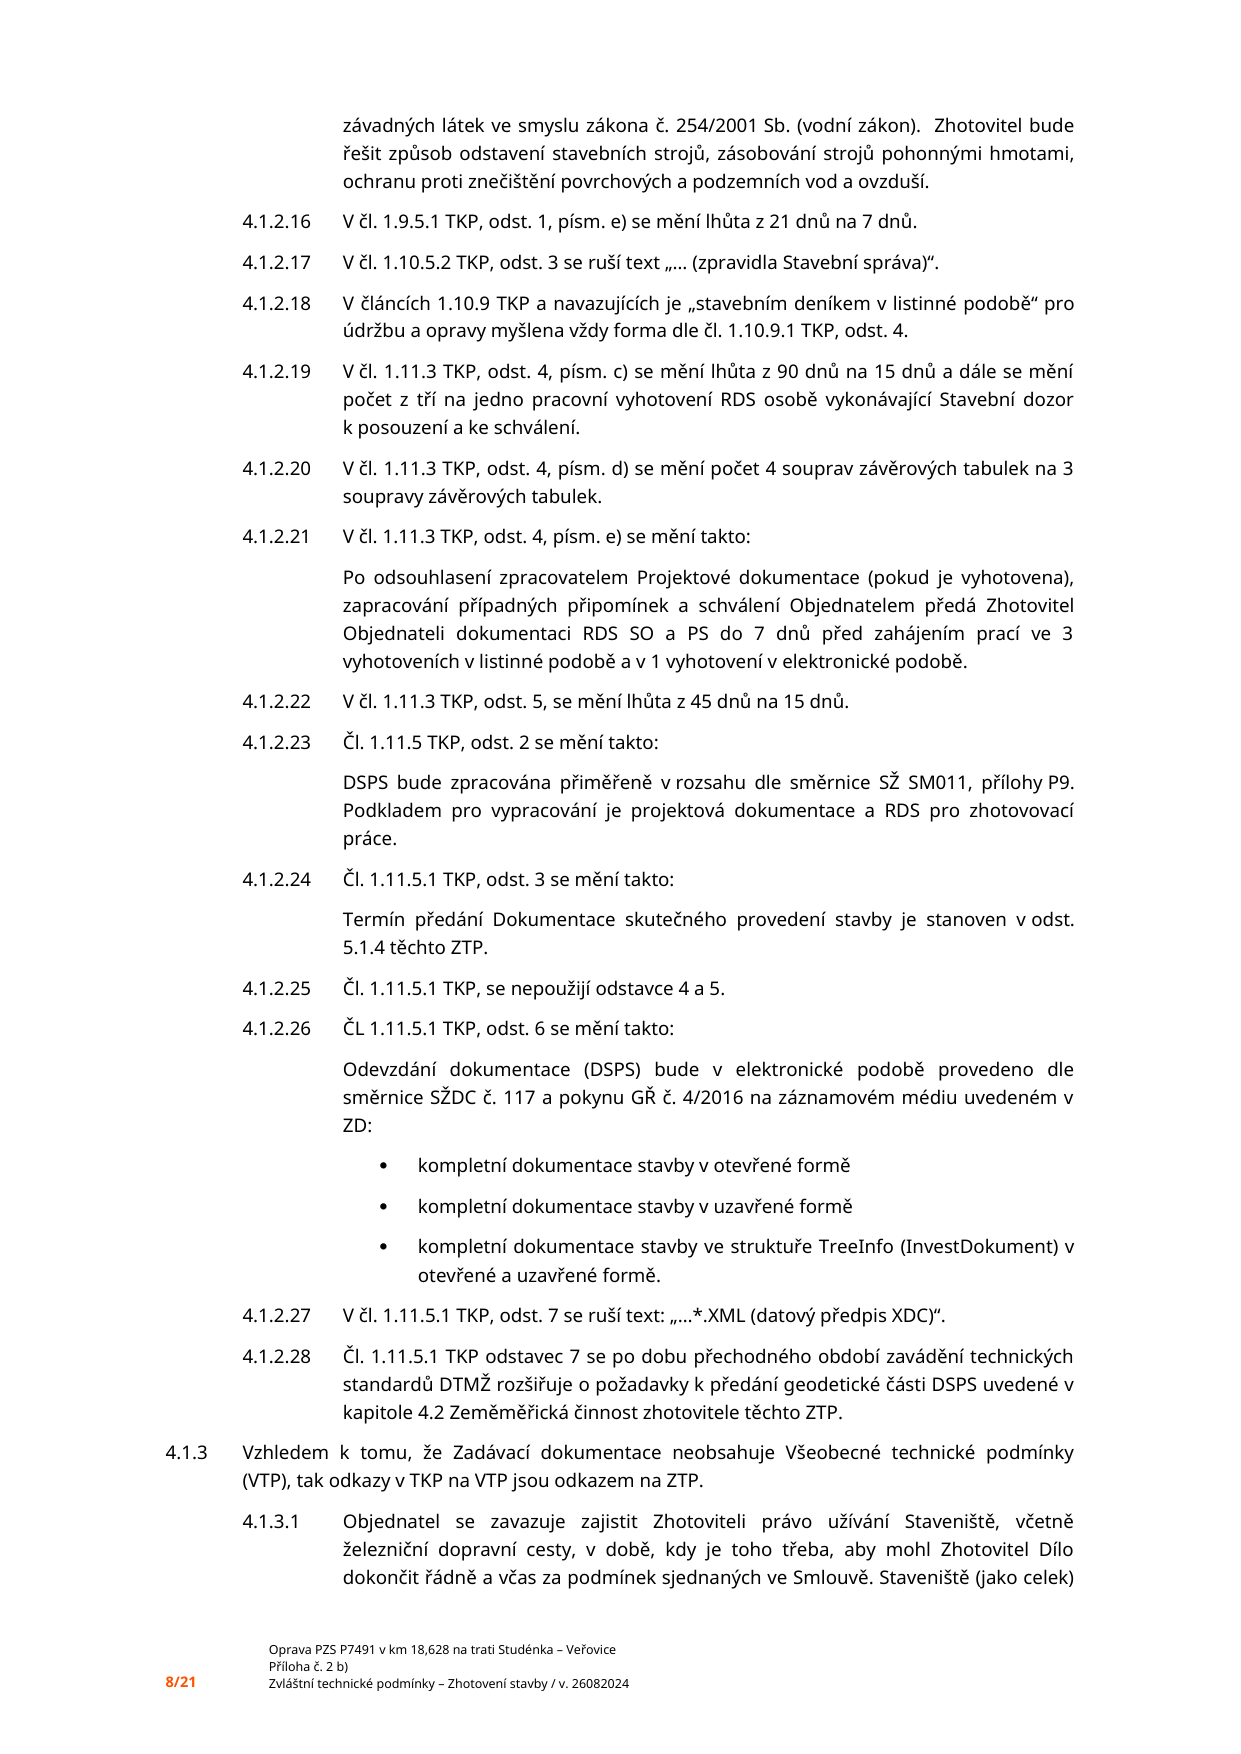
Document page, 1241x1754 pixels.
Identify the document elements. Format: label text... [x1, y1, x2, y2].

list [242, 1508, 1075, 1589]
text Čl. 1.11.5.1 TKP odstavec 7 se po dobu přechodného období zavádění technických standardů DTMŽ rozšiřuje o požadavky k předání geodetické části DSPS uvedené v kapitole 4.2 Zeměměřická činnost zhotovitele těchto ZTP. [242, 1343, 1075, 1424]
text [343, 112, 1075, 194]
list Termín předání Dokumentace skutečného provedení stavby je stanoven v odst. 5.1.4 těchto ZTP. [343, 907, 1075, 960]
text ČL 1.11.5.1 TKP, odst. 6 se mění takto: [242, 1016, 1075, 1041]
text Čl. 1.11.5.1 TKP, odst. 3 se mění takto: [242, 866, 1075, 892]
list V čl. 1.11.3 TKP, odst. 4, písm. d) se mění počet 4 souprav závěrových tabulek na 3 soupravy závěrových tabulek. [242, 455, 1075, 508]
list V čl. 1.11.3 TKP, odst. 4, písm. c) se mění lhůta z 90 dnů na 15 dnů a dále se mění počet z tří na jedno pracovní vyhotovení RDS osobě vykonávající Stavební dozor k posouzení a ke schválení. [242, 358, 1075, 440]
list Čl. 1.11.5 TKP, odst. 2 se mění takto: [242, 729, 1075, 754]
list V čl. 1.9.5.1 TKP, odst. 1, písm. e) se mění lhůta z 21 dnů na 7 dnů. [242, 209, 1075, 234]
text Po odsouhlasení zpracovatelem Projektové dokumentace (pokud je vyhotovena), zapracování případných připomínek a schválení Objednatelem předá Zhotovitel Objednateli dokumentaci RDS SO a PS do 7 dnů před zahájením prací ve 3 vyhotoveních v listinné podobě a v 1 vyhotovení v elektronické podobě. [343, 564, 1075, 673]
list kompletní dokumentace stavby ve struktuře TreeInfo (InvestDokument) v otevřené a uzavřené formě. [380, 1234, 1075, 1287]
list V čl. 1.11.3 TKP, odst. 4, písm. e) se mění takto: [242, 523, 1075, 549]
list Vzhledem k tomu, že Zadávací dokumentace neobsahuje Všeobecné technické podmínky (VTP), tak odkazy v TKP na VTP jsou odkazem na ZTP. [165, 1439, 1075, 1493]
list V článcích 1.10.9 TKP a navazujících je „stavebním deníkem v listinné podobě“ pro údržbu a opravy myšlena vždy forma dle čl. 1.10.9.1 TKP, odst. 4. [242, 290, 1075, 343]
text V čl. 1.11.5.1 TKP, odst. 7 se ruší text: „…*.XML (datový předpis XDC)“. [242, 1302, 1075, 1328]
list V čl. 1.11.3 TKP, odst. 5, se mění lhůta z 45 dnů na 15 dnů. [242, 688, 1075, 714]
text Čl. 1.11.5.1 TKP, se nepoužijí odstavce 4 a 5. [242, 975, 1075, 1001]
list kompletní dokumentace stavby v uzavřené formě [380, 1193, 1075, 1219]
list DSPS bude zpracována přiměřeně v rozsahu dle směrnice SŽ SM011, přílohy P9. Podkladem pro vypracování je projektová dokumentace a RDS pro zhotovovací práce. [343, 769, 1075, 851]
list kompletní dokumentace stavby v otevřené formě [380, 1153, 1075, 1178]
list Odevzdání dokumentace (DSPS) bude v elektronické podobě provedeno dle směrnice SŽDC č. 117 a pokynu GŘ č. 4/2016 na záznamovém médiu uvedeném v ZD: [343, 1056, 1075, 1138]
list V čl. 1.10.5.2 TKP, odst. 3 se ruší text „… (zpravidla Stavební správa)“. [242, 249, 1075, 275]
